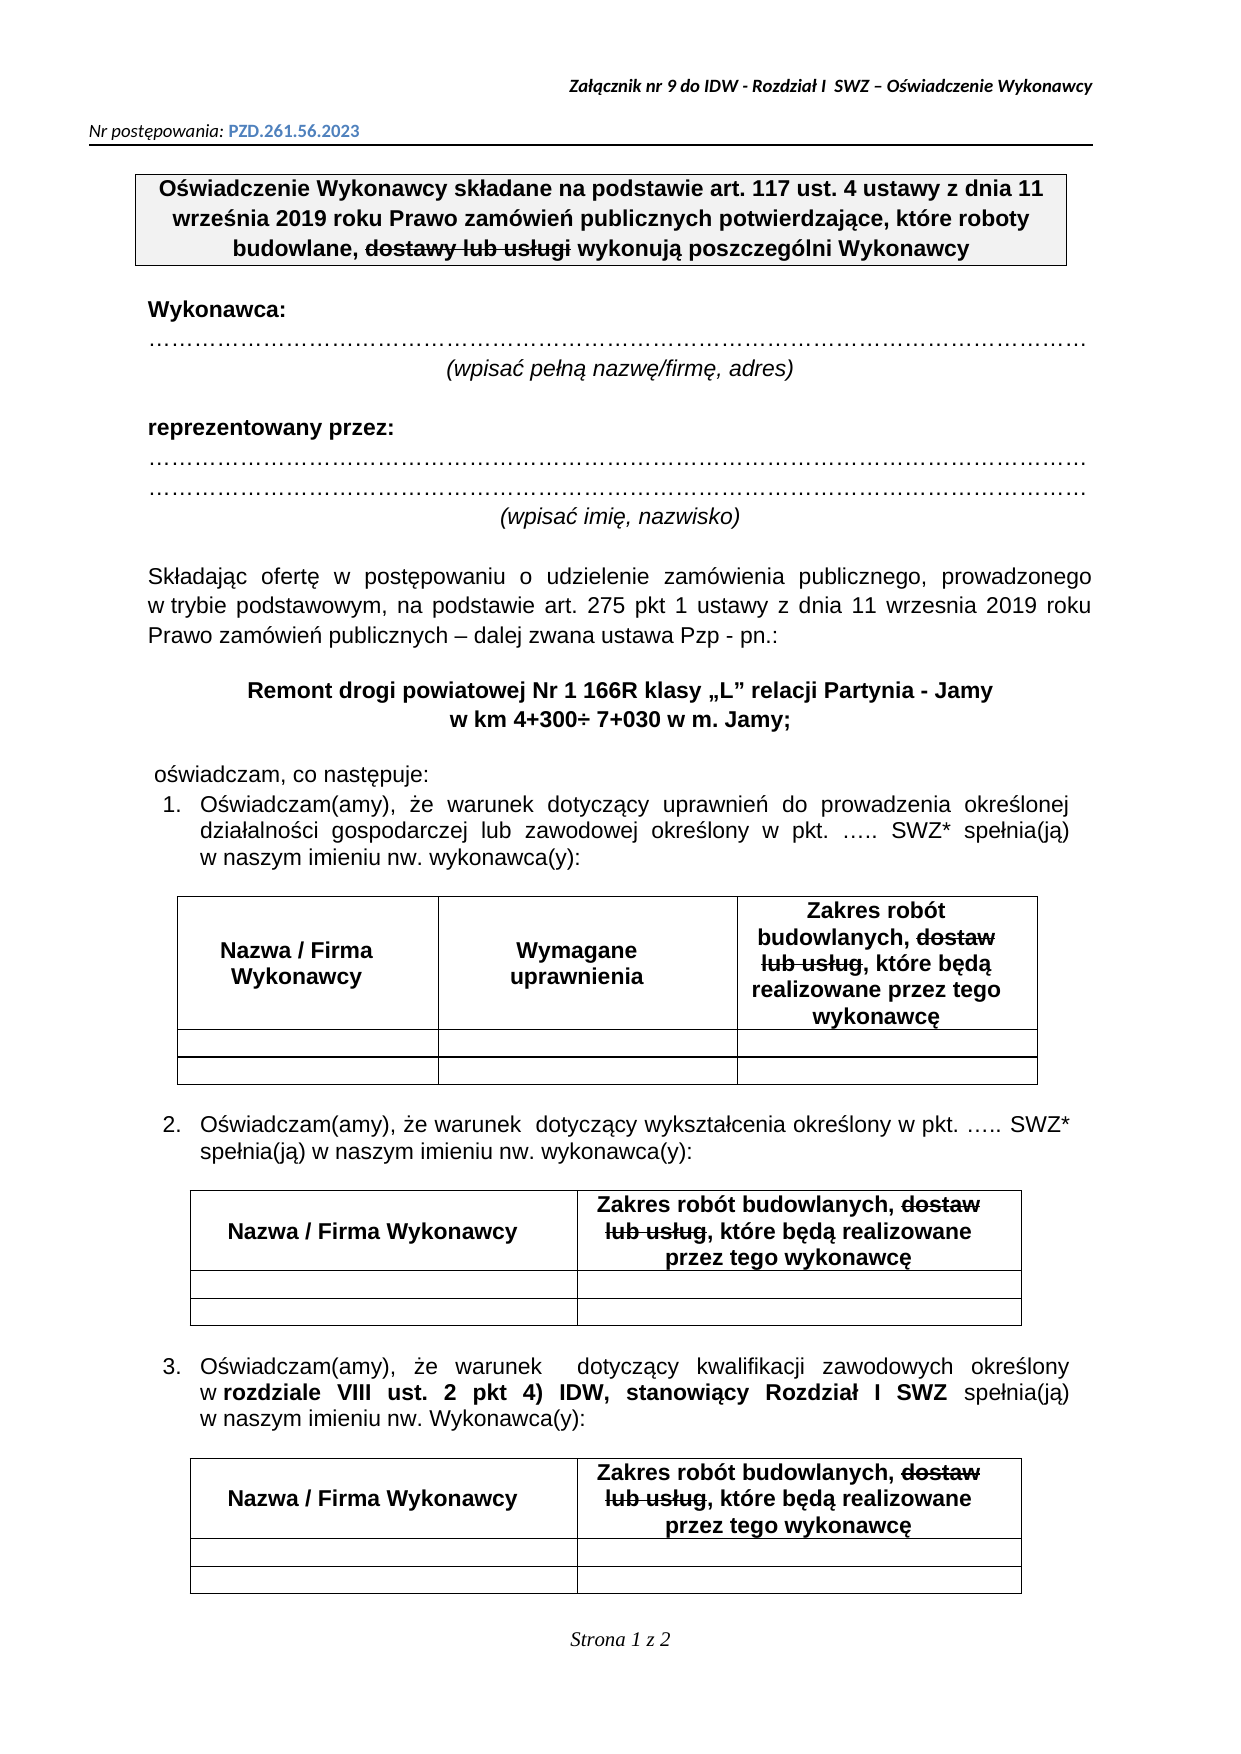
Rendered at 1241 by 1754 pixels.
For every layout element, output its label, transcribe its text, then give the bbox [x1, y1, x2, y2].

table_header Wymagane uprawnienia [439, 897, 737, 1029]
table_header Nazwa / Firma Wykonawcy [191, 1191, 577, 1270]
table_cell [439, 1058, 737, 1084]
table_cell [578, 1539, 1021, 1566]
list Oświadczam(amy), że warunek dotyczący uprawnień do prowadzenia określonej działalności gospodarczej lub zawodowej określony w pkt. ….. SWZ* spełnia(ją) w naszym imieniu nw. wykonawca(y): [162, 791, 1070, 870]
text Wykonawca: [148, 296, 1093, 322]
text reprezentowany przez: [148, 414, 1093, 441]
table_header Oświadczenie Wykonawcy składane na podstawie art. 117 ust. 4 ustawy z dnia 11 września 2019 roku Prawo zamówień publicznych potwierdzające, które roboty budowlane, dostawy lub usługi wykonują poszczególni Wykonawcy [136, 175, 1066, 265]
list Oświadczam(amy), że warunek dotyczący kwalifikacji zawodowych określony w rozdziale VIII ust. 2 pkt 4) IDW, stanowiący Rozdział I SWZ spełnia(ją) w naszym imieniu nw. Wykonawca(y): [162, 1353, 1070, 1432]
table_cell [738, 1058, 1037, 1084]
table_cell [191, 1271, 577, 1298]
text Remont drogi powiatowej Nr 1 166R klasy „L” relacji Partynia - Jamy [148, 677, 1093, 703]
table_cell [191, 1539, 577, 1566]
table_cell [738, 1030, 1037, 1056]
text …………………………………………………………………………………………………………… [148, 325, 1093, 352]
table_header Zakres robót budowlanych, dostaw lub usług, które będą realizowane przez tego wykonawcę [578, 1191, 1021, 1270]
text …………………………………………………………………………………………………………… [148, 474, 1093, 500]
table_cell [178, 1030, 438, 1056]
table_cell [178, 1058, 438, 1084]
list Oświadczam(amy), że warunek dotyczący wykształcenia określony w pkt. ….. SWZ* spełnia(ją) w naszym imieniu nw. wykonawca(y): [162, 1111, 1070, 1164]
table_header Nazwa / Firma Wykonawcy [191, 1459, 577, 1538]
text (wpisać imię, nazwisko) [148, 503, 1093, 530]
text w km 4+300÷ 7+030 w m. Jamy; [148, 706, 1093, 733]
text (wpisać pełną nazwę/firmę, adres) [148, 355, 1093, 381]
table_cell [578, 1299, 1021, 1325]
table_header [578, 1459, 1021, 1538]
table_cell [439, 1030, 737, 1056]
table_cell [191, 1299, 577, 1325]
text …………………………………………………………………………………………………………… [148, 444, 1093, 470]
table_cell [191, 1567, 577, 1593]
table_cell [578, 1567, 1021, 1593]
table_header Nazwa / Firma Wykonawcy [178, 897, 438, 1029]
table_header Zakres robót budowlanych, dostaw lub usług, które będą realizowane przez tego wykonawcę [738, 897, 1037, 1029]
text oświadczam, co następuje: [148, 761, 1093, 787]
table_cell [578, 1271, 1021, 1298]
text Składając ofertę w postępowaniu o udzielenie zamówienia publicznego, prowadzonego w trybie podstawowym, na podstawie art. 275 pkt 1 ustawy z dnia 11 wrzesnia 2019 roku Prawo zamówień publicznych – dalej zwana ustawa Pzp - pn.: [148, 563, 1093, 648]
